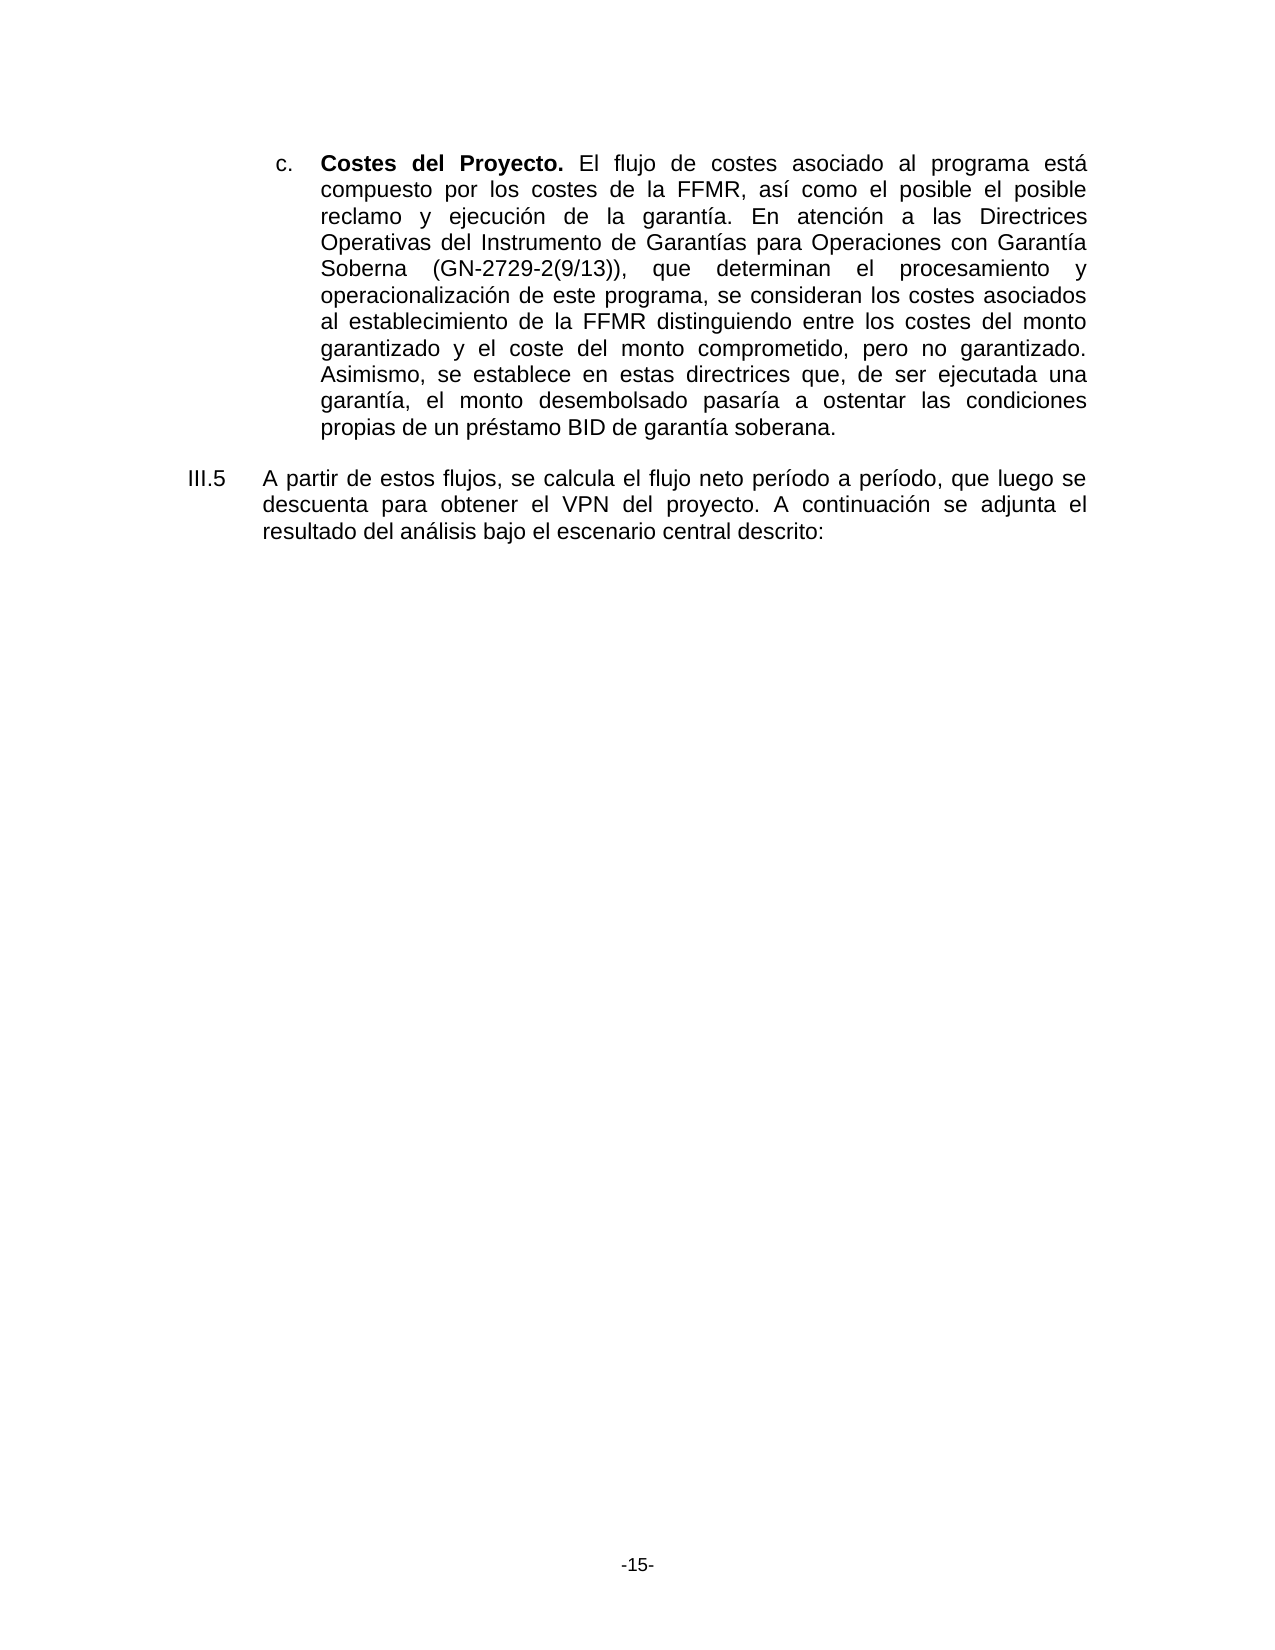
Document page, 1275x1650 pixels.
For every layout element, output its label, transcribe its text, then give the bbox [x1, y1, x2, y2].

subtitle Costes del Proyecto. El flujo de costes asociado al programa está compuesto por los costes de la FFMR, así como el posible el posible reclamo y ejecución de la garantía. En atención a las Directrices Operativas del Instrumento de Garantías para Operaciones con Garantía Soberna (GN-2729-2(9/13)), que determinan el procesamiento y operacionalización de este programa, se consideran los costes asociados al establecimiento de la FFMR distinguiendo entre los costes del monto garantizado y el coste del monto comprometido, pero no garantizado. Asimismo, se establece en estas directrices que, de ser ejecutada una garantía, el monto desembolsado pasaría a ostentar las condiciones propias de un préstamo BID de garantía soberana. [275, 150, 1087, 440]
text A partir de estos flujos, se calcula el flujo neto período a período, que luego se descuenta para obtener el VPN del proyecto. A continuación se adjunta el resultado del análisis bajo el escenario central descrito: [187, 465, 1087, 544]
